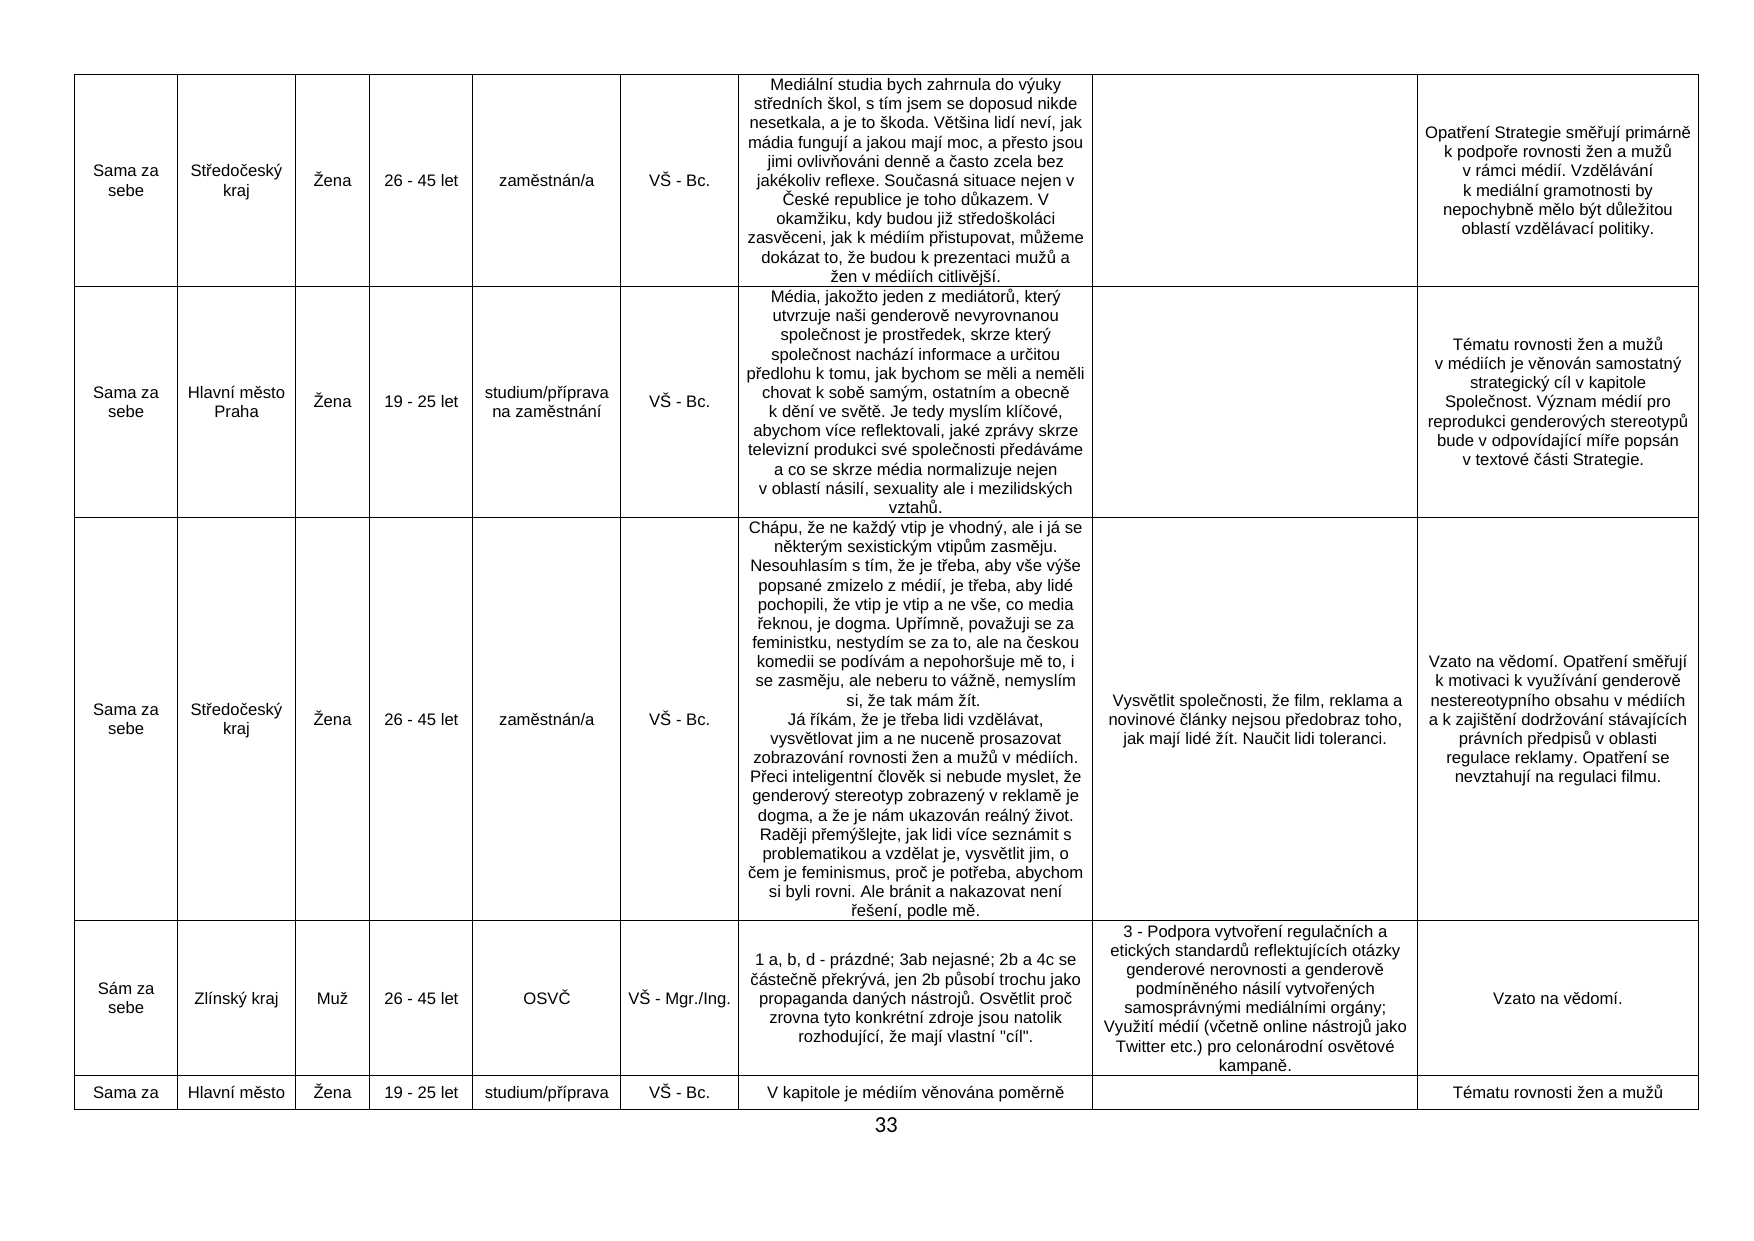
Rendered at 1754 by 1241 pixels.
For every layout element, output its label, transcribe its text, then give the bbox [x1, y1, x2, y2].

table_cell Středočeský kraj [178, 75, 295, 286]
table_cell Mediální studia bych zahrnula do výuky středních škol, s tím jsem se doposud nikde nesetkala, a je to škoda. Většina lidí neví, jak mádia fungují a jakou mají moc, a přesto jsou jimi ovlivňováni denně a často zcela bez jakékoliv reflexe. Současná situace nejen v České republice je toho důkazem. V okamžiku, kdy budou již středoškoláci zasvěceni, jak k médiím přistupovat, můžeme dokázat to, že budou k prezentaci mužů a žen v médiích citlivější. [739, 75, 1092, 286]
table_cell Žena [296, 287, 369, 517]
table_cell Žena [296, 75, 369, 286]
table_cell zaměstnán/a [473, 75, 620, 286]
table_cell 3 - Podpora vytvoření regulačních a etických standardů reflektujících otázky genderové nerovnosti a genderově podmíněného násilí vytvořených samosprávnými mediálními orgány; Využití médií (včetně online nástrojů jako Twitter etc.) pro celonárodní osvětové kampaně. [1093, 921, 1417, 1075]
table_cell VŠ - Bc. [621, 287, 738, 517]
table_cell Muž [296, 921, 369, 1075]
table_cell Opatření Strategie směřují primárně k podpoře rovnosti žen a mužů v rámci médií. Vzdělávání k mediální gramotnosti by nepochybně mělo být důležitou oblastí vzdělávací politiky. [1418, 75, 1698, 286]
table_cell 1 a, b, d - prázdné; 3ab nejasné; 2b a 4c se částečně překrývá, jen 2b působí trochu jako propaganda daných nástrojů. Osvětlit proč zrovna tyto konkrétní zdroje jsou natolik rozhodující, že mají vlastní "cíl". [739, 921, 1092, 1075]
table_cell Sama za sebe [75, 1076, 177, 1109]
table_cell Středočeský kraj [178, 518, 295, 920]
table_cell Hlavní město Praha [178, 1076, 295, 1109]
table_cell Média, jakožto jeden z mediátorů, který utvrzuje naši genderově nevyrovnanou společnost je prostředek, skrze který společnost nachází informace a určitou předlohu k tomu, jak bychom se měli a neměli chovat k sobě samým, ostatním a obecně k dění ve světě. Je tedy myslím klíčové, abychom více reflektovali, jaké zprávy skrze televizní produkci své společnosti předáváme a co se skrze média normalizuje nejen v oblastí násilí, sexuality ale i mezilidských vztahů. [739, 287, 1092, 517]
table_cell studium/příprava na zaměstnání [473, 287, 620, 517]
table_cell [1093, 75, 1417, 286]
table_cell Chápu, že ne každý vtip je vhodný, ale i já se některým sexistickým vtipům zasměju. Nesouhlasím s tím, že je třeba, aby vše výše popsané zmizelo z médií, je třeba, aby lidé pochopili, že vtip je vtip a ne vše, co media řeknou, je dogma. Upřímně, považuji se za feministku, nestydím se za to, ale na českou komedii se podívám a nepohoršuje mě to, i se zasměju, ale neberu to vážně, nemyslím si, že tak mám žít. Já říkám, že je třeba lidi vzdělávat, vysvětlovat jim a ne nuceně prosazovat zobrazování rovnosti žen a mužů v médiích. Přeci inteligentní člověk si nebude myslet, že genderový stereotyp zobrazený v reklamě je dogma, a že je nám ukazován reálný život. Raději přemýšlejte, jak lidi více seznámit s problematikou a vzdělat je, vysvětlit jim, o čem je feminismus, proč je potřeba, abychom si byli rovni. Ale bránit a nakazovat není řešení, podle mě. [739, 518, 1092, 920]
table_cell 26 - 45 let [370, 75, 472, 286]
table_cell [1093, 287, 1417, 517]
table_cell Zlínský kraj [178, 921, 295, 1075]
table_cell OSVČ [473, 921, 620, 1075]
table_cell Vysvětlit společnosti, že film, reklama a novinové články nejsou předobraz toho, jak mají lidé žít. Naučit lidi toleranci. [1093, 518, 1417, 920]
table_cell Hlavní město Praha [178, 287, 295, 517]
table_cell Žena [296, 1076, 369, 1109]
table_cell 26 - 45 let [370, 518, 472, 920]
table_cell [1418, 1076, 1698, 1109]
table_cell VŠ - Mgr./Ing. [621, 921, 738, 1075]
table_cell VŠ - Bc. [621, 75, 738, 286]
table_cell [1093, 1076, 1417, 1109]
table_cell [473, 1076, 620, 1109]
table_cell Sama za sebe [75, 287, 177, 517]
table_cell Sama za sebe [75, 518, 177, 920]
table_cell Žena [296, 518, 369, 920]
table_cell VŠ - Bc. [621, 1076, 738, 1109]
table_cell Vzato na vědomí. Opatření směřují k motivaci k využívání genderově nestereotypního obsahu v médiích a k zajištění dodržování stávajících právních předpisů v oblasti regulace reklamy. Opatření se nevztahují na regulaci filmu. [1418, 518, 1698, 920]
table_cell 19 - 25 let [370, 287, 472, 517]
table_cell 26 - 45 let [370, 921, 472, 1075]
table_cell Vzato na vědomí. [1418, 921, 1698, 1075]
table_cell Sama za sebe [75, 75, 177, 286]
table_cell VŠ - Bc. [621, 518, 738, 920]
table_cell 19 - 25 let [370, 1076, 472, 1109]
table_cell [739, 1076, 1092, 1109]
table_cell zaměstnán/a [473, 518, 620, 920]
table_cell Sám za sebe [75, 921, 177, 1075]
